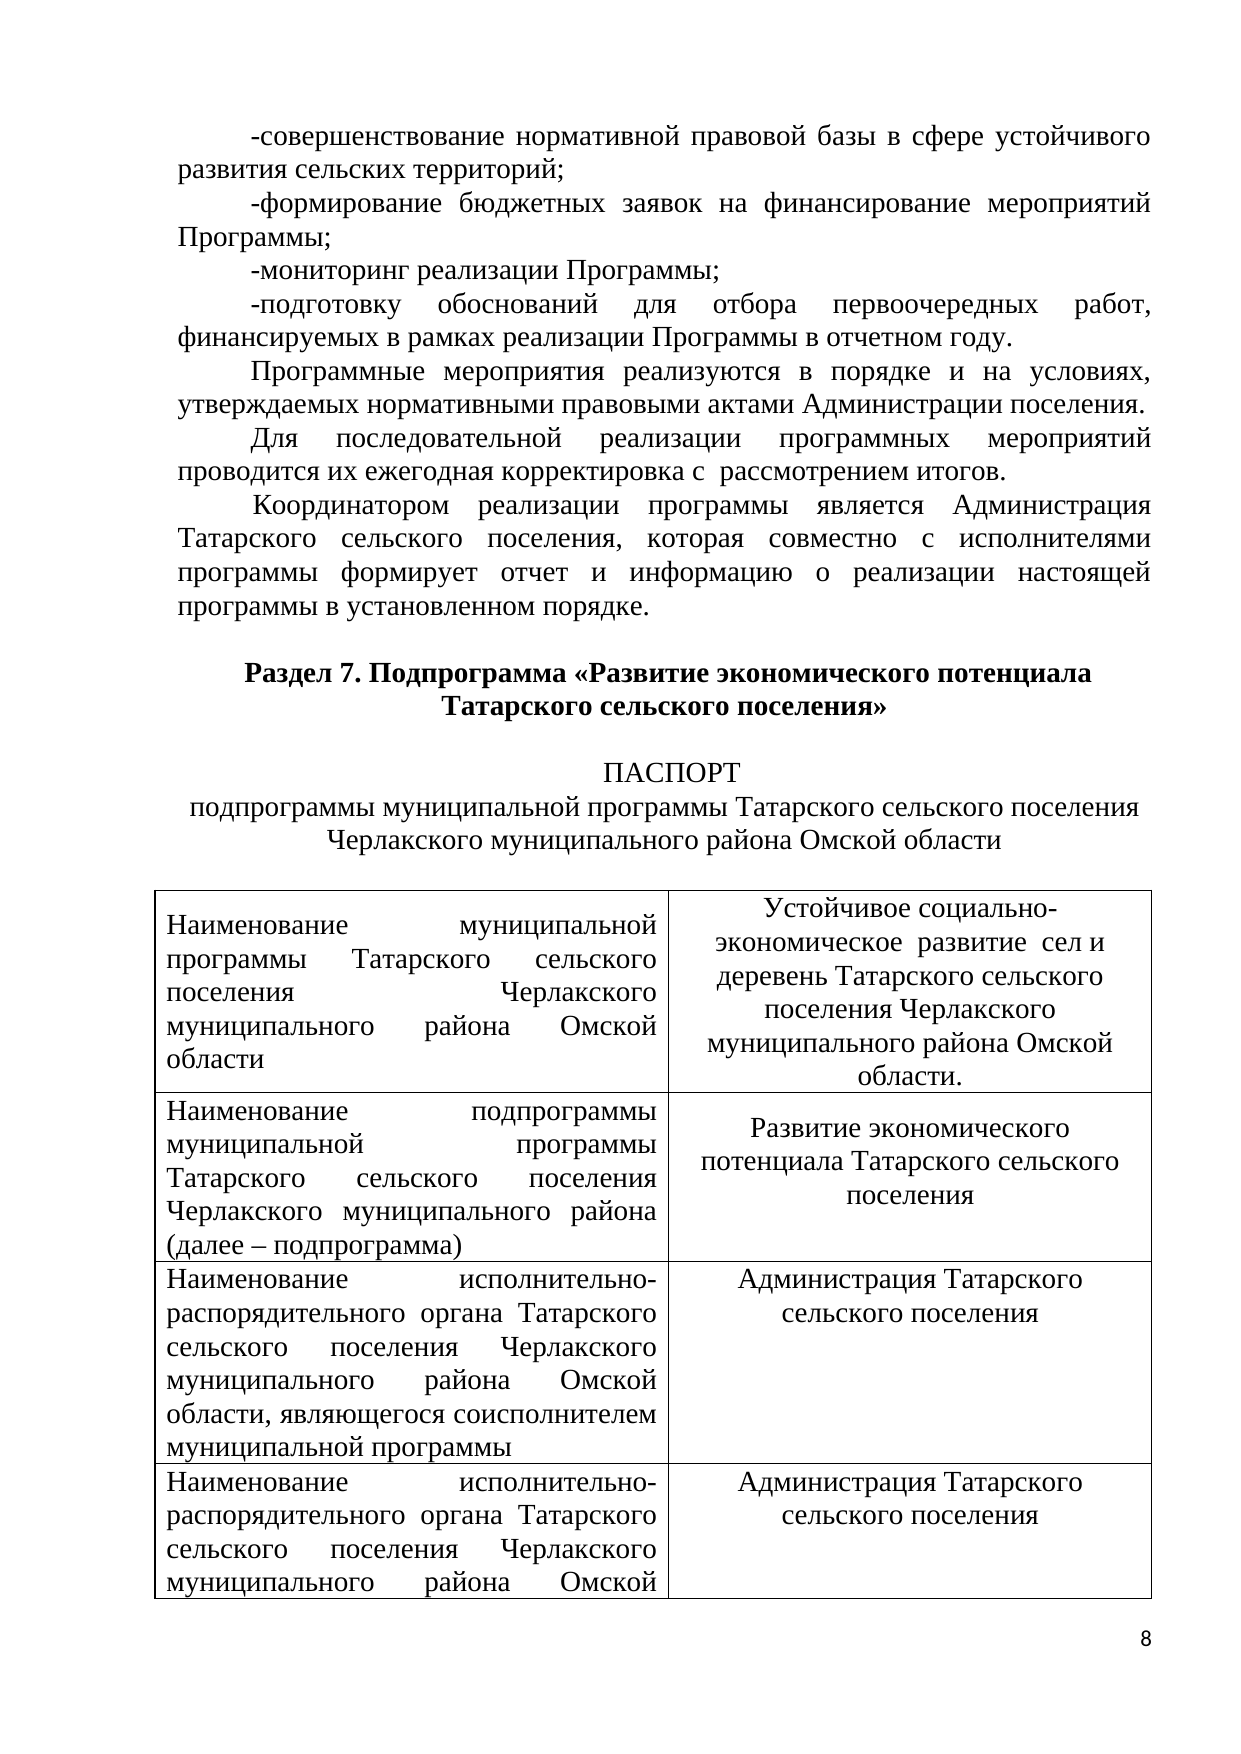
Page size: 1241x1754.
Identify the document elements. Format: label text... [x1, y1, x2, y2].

text Координатором реализации программы является Администрация Татарского сельского поселения, которая совместно с исполнителями программы формирует отчет и информацию о реализации настоящей программы в установленном порядке. [177, 487, 1152, 621]
table_cell Развитие экономического потенциала Татарского сельского поселения [669, 1093, 1151, 1261]
text -подготовку обоснований для отбора первоочередных работ, финансируемых в рамках реализации Программы в отчетном году. [177, 286, 1152, 353]
table_header Устойчивое социально-экономическое развитие сел и деревень Татарского сельского поселения Черлакского муниципального района Омской области. [669, 891, 1151, 1092]
text Раздел 7. Подпрограмма «Развитие экономического потенциала Татарского сельского поселения» [177, 655, 1152, 722]
text -формирование бюджетных заявок на финансирование мероприятий Программы; [177, 185, 1152, 252]
text -совершенствование нормативной правовой базы в сфере устойчивого развития сельских территорий; [177, 118, 1152, 185]
text -мониторинг реализации Программы; [177, 252, 1152, 286]
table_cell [156, 1464, 668, 1598]
table_cell Администрация Татарского сельского поселения [669, 1262, 1151, 1463]
table_cell Наименование исполнительно-распорядительного органа Татарского сельского поселения Черлакского муниципального района Омской области, являющегося соисполнителем муниципальной программы [156, 1262, 668, 1463]
text Для последовательной реализации программных мероприятий проводится их ежегодная корректировка с рассмотрением итогов. [177, 420, 1152, 487]
table_header Наименование муниципальной программы Татарского сельского поселения Черлакского муниципального района Омской области [156, 891, 668, 1092]
text подпрограммы муниципальной программы Татарского сельского поселения Черлакского муниципального района Омской области [177, 789, 1152, 856]
text Программные мероприятия реализуются в порядке и на условиях, утверждаемых нормативными правовыми актами Администрации поселения. [177, 353, 1152, 420]
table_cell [669, 1464, 1151, 1598]
text ПАСПОРТ [177, 755, 1152, 789]
table_cell Наименование подпрограммы муниципальной программы Татарского сельского поселения Черлакского муниципального района (далее – подпрограмма) [156, 1093, 668, 1261]
